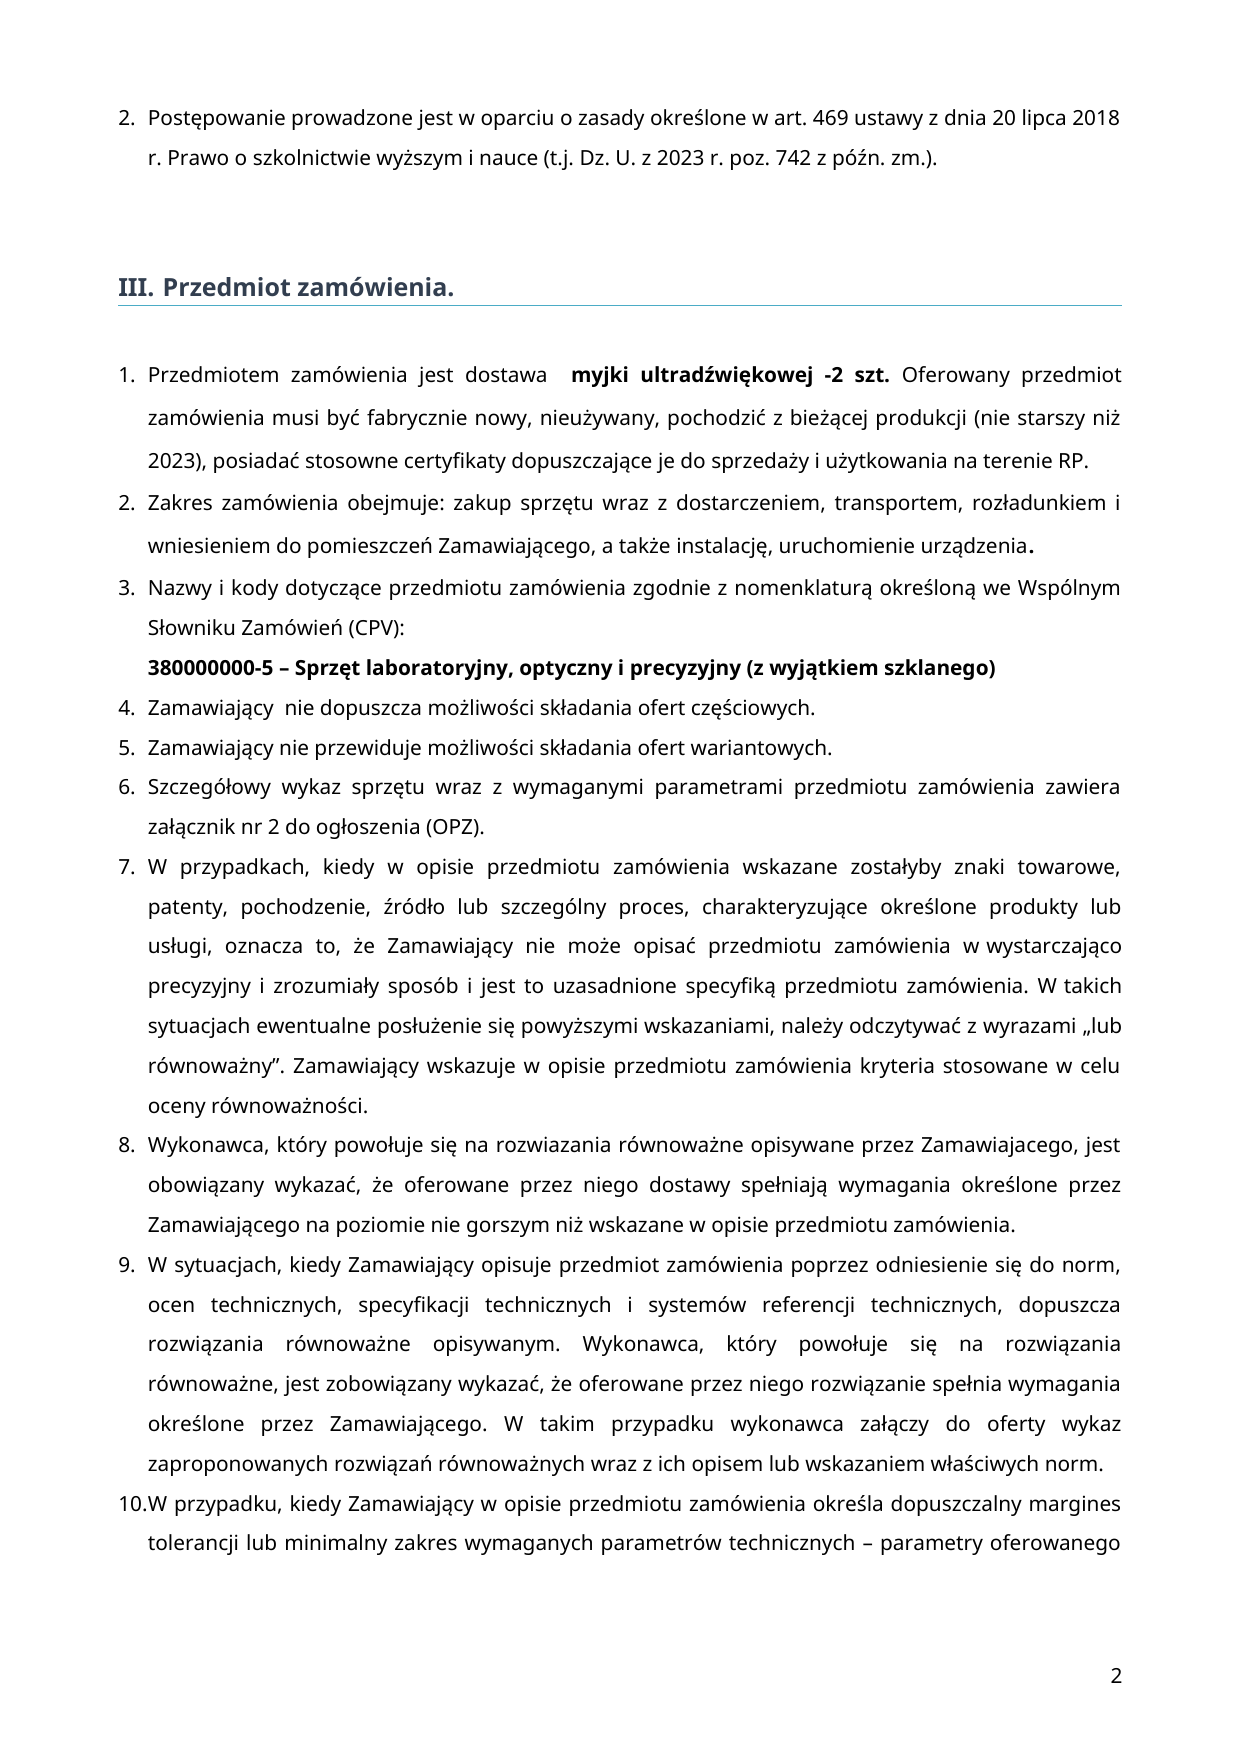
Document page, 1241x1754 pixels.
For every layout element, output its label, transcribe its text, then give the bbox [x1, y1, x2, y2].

subtitle 380000000-5 – Sprzęt laboratoryjny, optyczny i precyzyjny (z wyjątkiem szklanego) [148, 653, 1122, 682]
subtitle Nazwy i kody dotyczące przedmiotu zamówienia zgodnie z nomenklaturą określoną we Wspólnym Słowniku Zamówień (CPV): [118, 573, 1122, 642]
subtitle Zakres zamówienia obejmuje: zakup sprzętu wraz z dostarczeniem, transportem, rozładunkiem i wniesieniem do pomieszczeń Zamawiającego, a także instalację, uruchomienie urządzenia. [118, 488, 1122, 559]
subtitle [118, 1489, 1122, 1557]
subtitle Przedmiotem zamówienia jest dostawa myjki ultradźwiękowej -2 szt. Oferowany przedmiot zamówienia musi być fabrycznie nowy, nieużywany, pochodzić z bieżącej produkcji (nie starszy niż 2023), posiadać stosowne certyfikaty dopuszczające je do sprzedaży i użytkowania na terenie RP. [118, 361, 1122, 474]
subtitle W przypadkach, kiedy w opisie przedmiotu zamówienia wskazane zostałyby znaki towarowe, patenty, pochodzenie, źródło lub szczególny proces, charakteryzujące określone produkty lub usługi, oznacza to, że Zamawiający nie może opisać przedmiotu zamówienia w wystarczająco precyzyjny i zrozumiały sposób i jest to uzasadnione specyfiką przedmiotu zamówienia. W takich sytuacjach ewentualne posłużenie się powyższymi wskazaniami, należy odczytywać z wyrazami „lub równoważny”. Zamawiający wskazuje w opisie przedmiotu zamówienia kryteria stosowane w celu oceny równoważności. [118, 852, 1122, 1119]
subtitle Postępowanie prowadzone jest w oparciu o zasady określone w art. 469 ustawy z dnia 20 lipca 2018 r. Prawo o szkolnictwie wyższym i nauce (t.j. Dz. U. z 2023 r. poz. 742 z późn. zm.). [118, 103, 1122, 172]
subtitle W sytuacjach, kiedy Zamawiający opisuje przedmiot zamówienia poprzez odniesienie się do norm, ocen technicznych, specyfikacji technicznych i systemów referencji technicznych, dopuszcza rozwiązania równoważne opisywanym. Wykonawca, który powołuje się na rozwiązania równoważne, jest zobowiązany wykazać, że oferowane przez niego rozwiązanie spełnia wymagania określone przez Zamawiającego. W takim przypadku wykonawca załączy do oferty wykaz zaproponowanych rozwiązań równoważnych wraz z ich opisem lub wskazaniem właściwych norm. [118, 1250, 1122, 1477]
subtitle Szczegółowy wykaz sprzętu wraz z wymaganymi parametrami przedmiotu zamówienia zawiera załącznik nr 2 do ogłoszenia (OPZ). [118, 772, 1122, 841]
subtitle Wykonawca, który powołuje się na rozwiazania równoważne opisywane przez Zamawiajacego, jest obowiązany wykazać, że oferowane przez niego dostawy spełniają wymagania określone przez Zamawiającego na poziomie nie gorszym niż wskazane w opisie przedmiotu zamówienia. [118, 1131, 1122, 1239]
subtitle Przedmiot zamówienia. [118, 269, 1122, 305]
subtitle Zamawiający nie przewiduje możliwości składania ofert wariantowych. [118, 733, 1122, 761]
subtitle Zamawiający nie dopuszcza możliwości składania ofert częściowych. [118, 693, 1122, 721]
